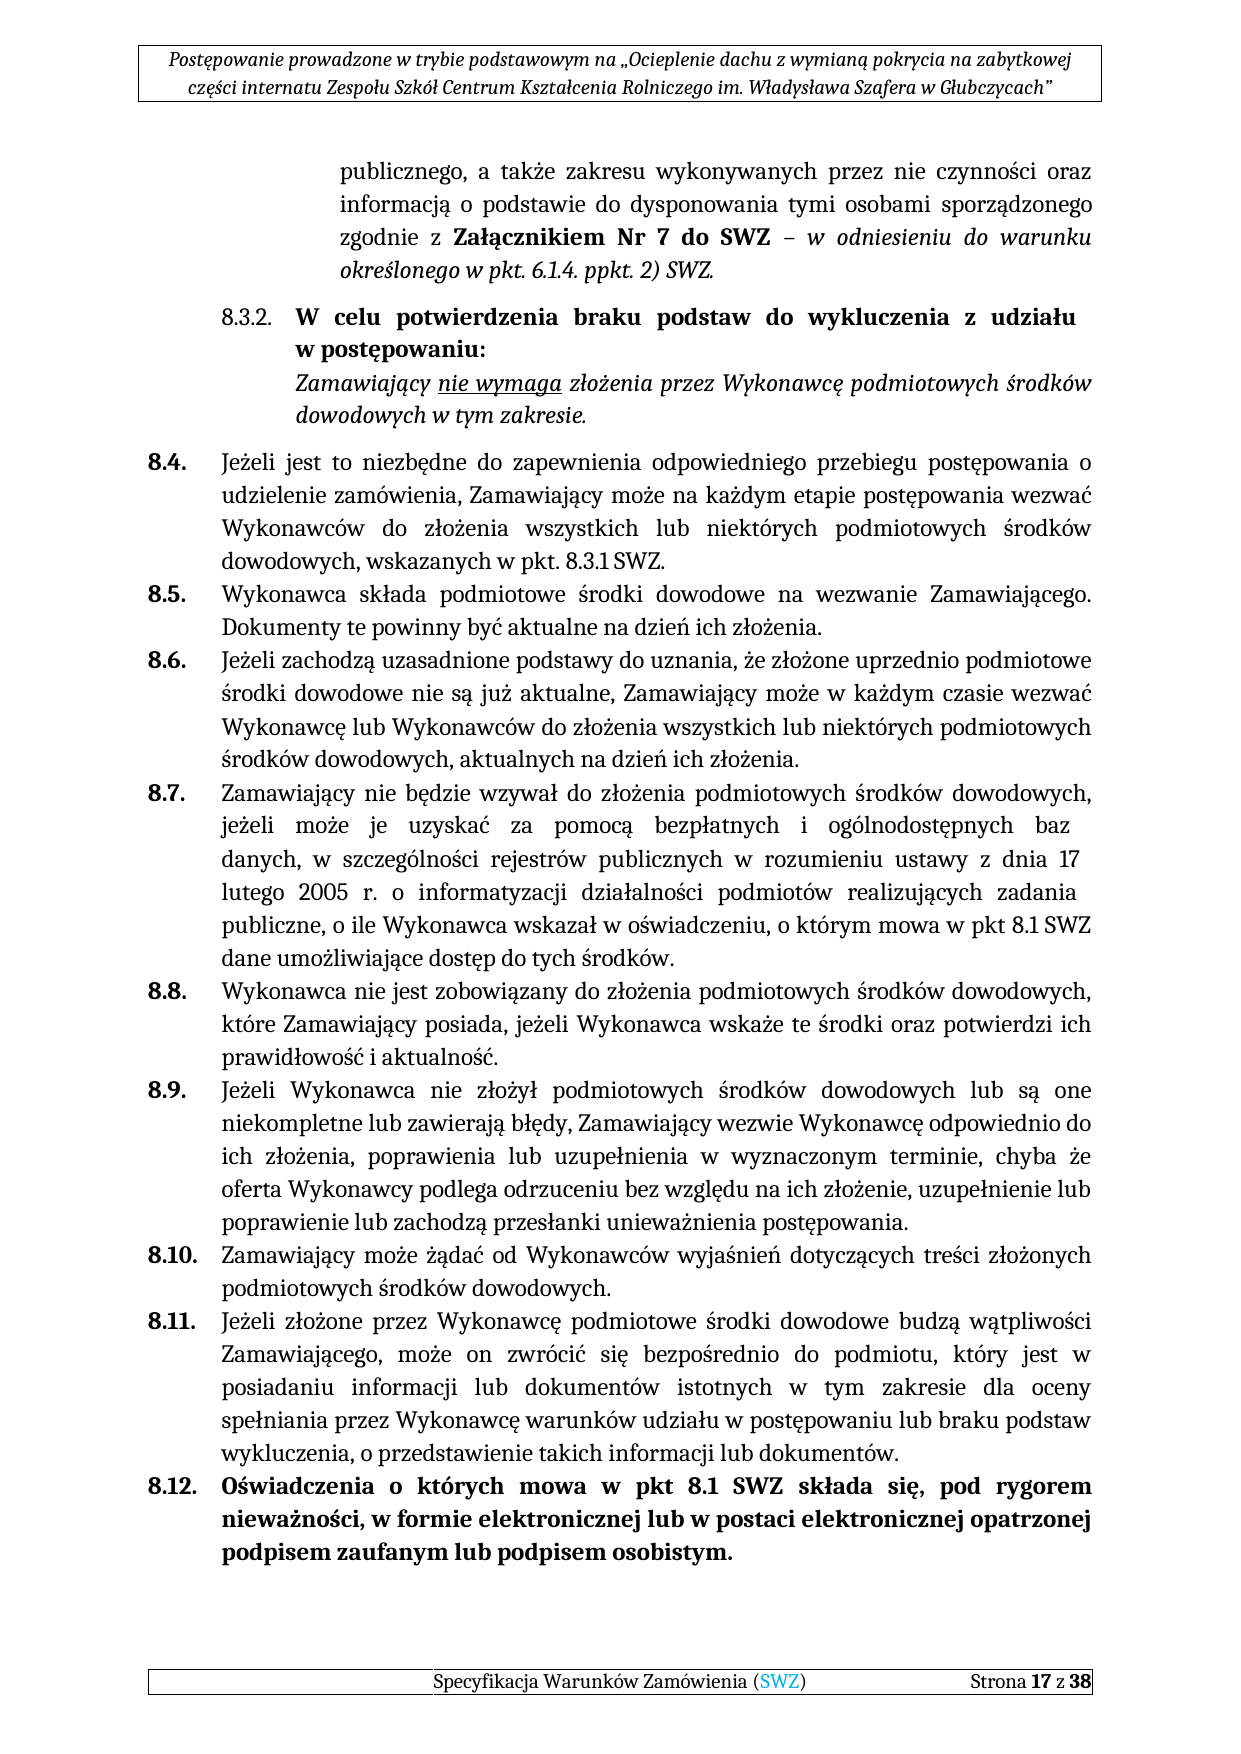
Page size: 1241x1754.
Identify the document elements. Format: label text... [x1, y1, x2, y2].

list Jeżeli złożone przez Wykonawcę podmiotowe środki dowodowe budzą wątpliwości Zamawiającego, może on zwrócić się bezpośrednio do podmiotu, który jest w posiadaniu informacji lub dokumentów istotnych w tym zakresie dla oceny spełniania przez Wykonawcę warunków udziału w postępowaniu lub braku podstaw wykluczenia, o przedstawienie takich informacji lub dokumentów. [148, 1307, 1093, 1468]
list Jeżeli zachodzą uzasadnione podstawy do uznania, że złożone uprzednio podmiotowe środki dowodowe nie są już aktualne, Zamawiający może w każdym czasie wezwać Wykonawcę lub Wykonawców do złożenia wszystkich lub niektórych podmiotowych środków dowodowych, aktualnych na dzień ich złożenia. [148, 646, 1093, 774]
list Wykonawca składa podmiotowe środki dowodowe na wezwanie Zamawiającego. Dokumenty te powinny być aktualne na dzień ich złożenia. [148, 580, 1093, 642]
list Jeżeli Wykonawca nie złożył podmiotowych środków dowodowych lub są one niekompletne lub zawierają błędy, Zamawiający wezwie Wykonawcę odpowiednio do ich złożenia, poprawienia lub uzupełnienia w wyznaczonym terminie, chyba że oferta Wykonawcy podlega odrzuceniu bez względu na ich złożenie, uzupełnienie lub poprawienie lub zachodzą przesłanki unieważnienia postępowania. [148, 1076, 1093, 1236]
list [295, 157, 1093, 284]
list Wykonawca nie jest zobowiązany do złożenia podmiotowych środków dowodowych, które Zamawiający posiada, jeżeli Wykonawca wskaże te środki oraz potwierdzi ich prawidłowość i aktualność. [148, 977, 1093, 1071]
list Zamawiający nie będzie wzywał do złożenia podmiotowych środków dowodowych, jeżeli może je uzyskać za pomocą bezpłatnych i ogólnodostępnych baz danych, w szczególności rejestrów publicznych w rozumieniu ustawy z dnia 17 lutego 2005 r. o informatyzacji działalności podmiotów realizujących zadania publiczne, o ile Wykonawca wskazał w oświadczeniu, o którym mowa w pkt 8.1 SWZ dane umożliwiające dostęp do tych środków. [148, 778, 1093, 972]
list Oświadczenia o których mowa w pkt 8.1 SWZ składa się, pod rygorem nieważności, w formie elektronicznej lub w postaci elektronicznej opatrzonej podpisem zaufanym lub podpisem osobistym. [148, 1472, 1093, 1567]
list Zamawiający nie wymaga złożenia przez Wykonawcę podmiotowych środków dowodowych w tym zakresie. [295, 368, 1093, 430]
list W celu potwierdzenia braku podstaw do wykluczenia z udziału w postępowaniu: [221, 302, 1093, 364]
list Jeżeli jest to niezbędne do zapewnienia odpowiedniego przebiegu postępowania o udzielenie zamówienia, Zamawiający może na każdym etapie postępowania wezwać Wykonawców do złożenia wszystkich lub niektórych podmiotowych środków dowodowych, wskazanych w pkt. 8.3.1 SWZ. [148, 448, 1093, 576]
list Zamawiający może żądać od Wykonawców wyjaśnień dotyczących treści złożonych podmiotowych środków dowodowych. [148, 1241, 1093, 1302]
